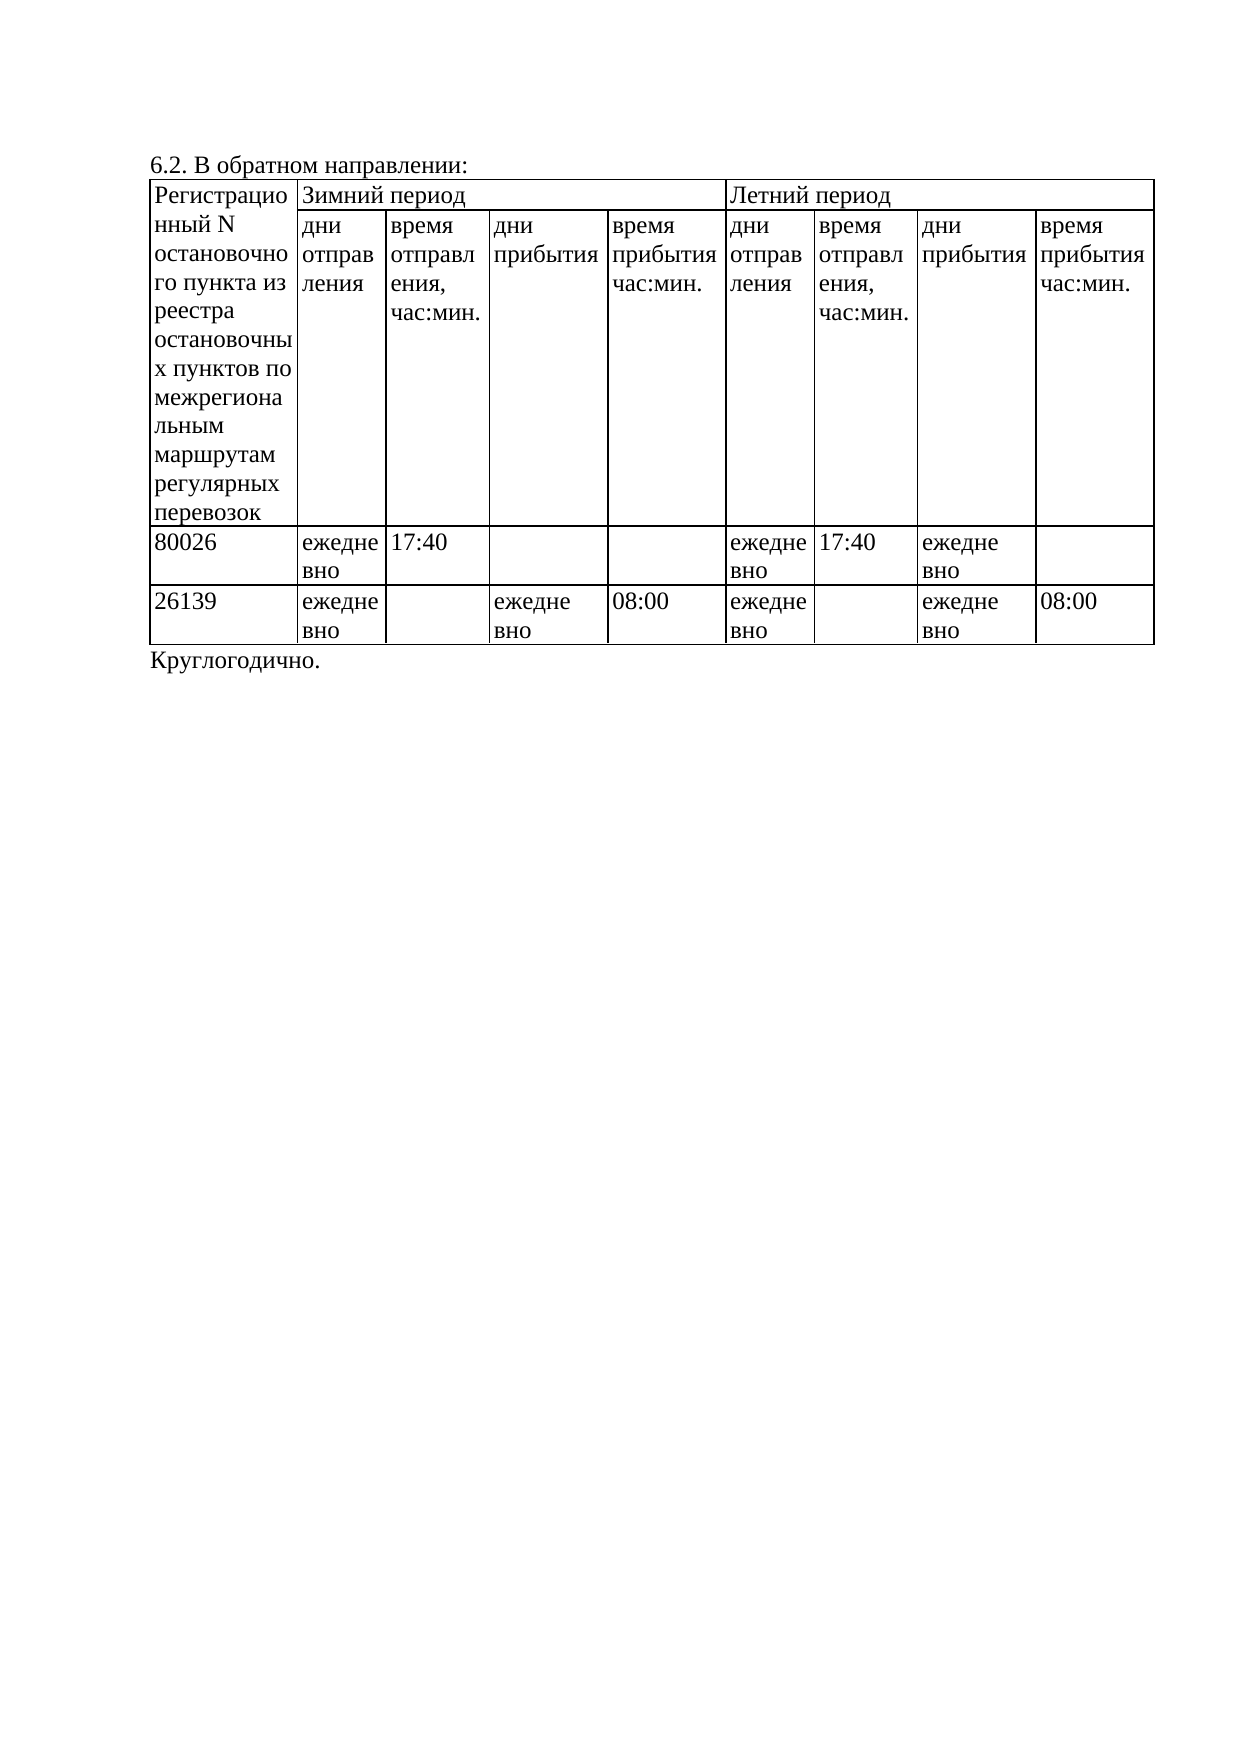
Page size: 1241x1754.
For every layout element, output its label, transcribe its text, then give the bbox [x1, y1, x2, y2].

table_cell дни отправления [298, 211, 385, 525]
table_cell 17:40 [815, 527, 917, 584]
table_cell 26139 [151, 586, 297, 643]
table_cell время отправления, час:мин. [815, 211, 917, 525]
table_cell ежедне вно [918, 527, 1035, 584]
table_cell время прибытия час:мин. [609, 211, 725, 525]
table_cell ежедне вно [727, 527, 814, 584]
table_header Зимний период [298, 180, 725, 209]
table_cell ежедне вно [298, 527, 385, 584]
table_header Летний период [727, 180, 1153, 209]
table_cell дни прибытия [490, 211, 607, 525]
table_cell [815, 586, 917, 643]
table_cell дни отправления [727, 211, 814, 525]
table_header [151, 180, 297, 525]
table_cell ежедне вно [490, 586, 607, 643]
table_cell 17:40 [387, 527, 489, 584]
table_cell [609, 527, 725, 584]
table_cell время прибытия час:мин. [1037, 211, 1153, 525]
text 6.2. В обратном направлении: [150, 150, 1090, 179]
table_cell [490, 527, 607, 584]
text Круглогодично. [150, 645, 1090, 674]
table_cell 08:00 [1037, 586, 1153, 643]
table_cell время отправления, час:мин. [387, 211, 489, 525]
table_cell ежедне вно [298, 586, 385, 643]
table_cell дни прибытия [918, 211, 1035, 525]
table_cell 08:00 [609, 586, 725, 643]
table_cell 80026 [151, 527, 297, 584]
table_cell [387, 586, 489, 643]
table_cell ежедне вно [918, 586, 1035, 643]
table_cell [1037, 527, 1153, 584]
table_cell ежедне вно [727, 586, 814, 643]
